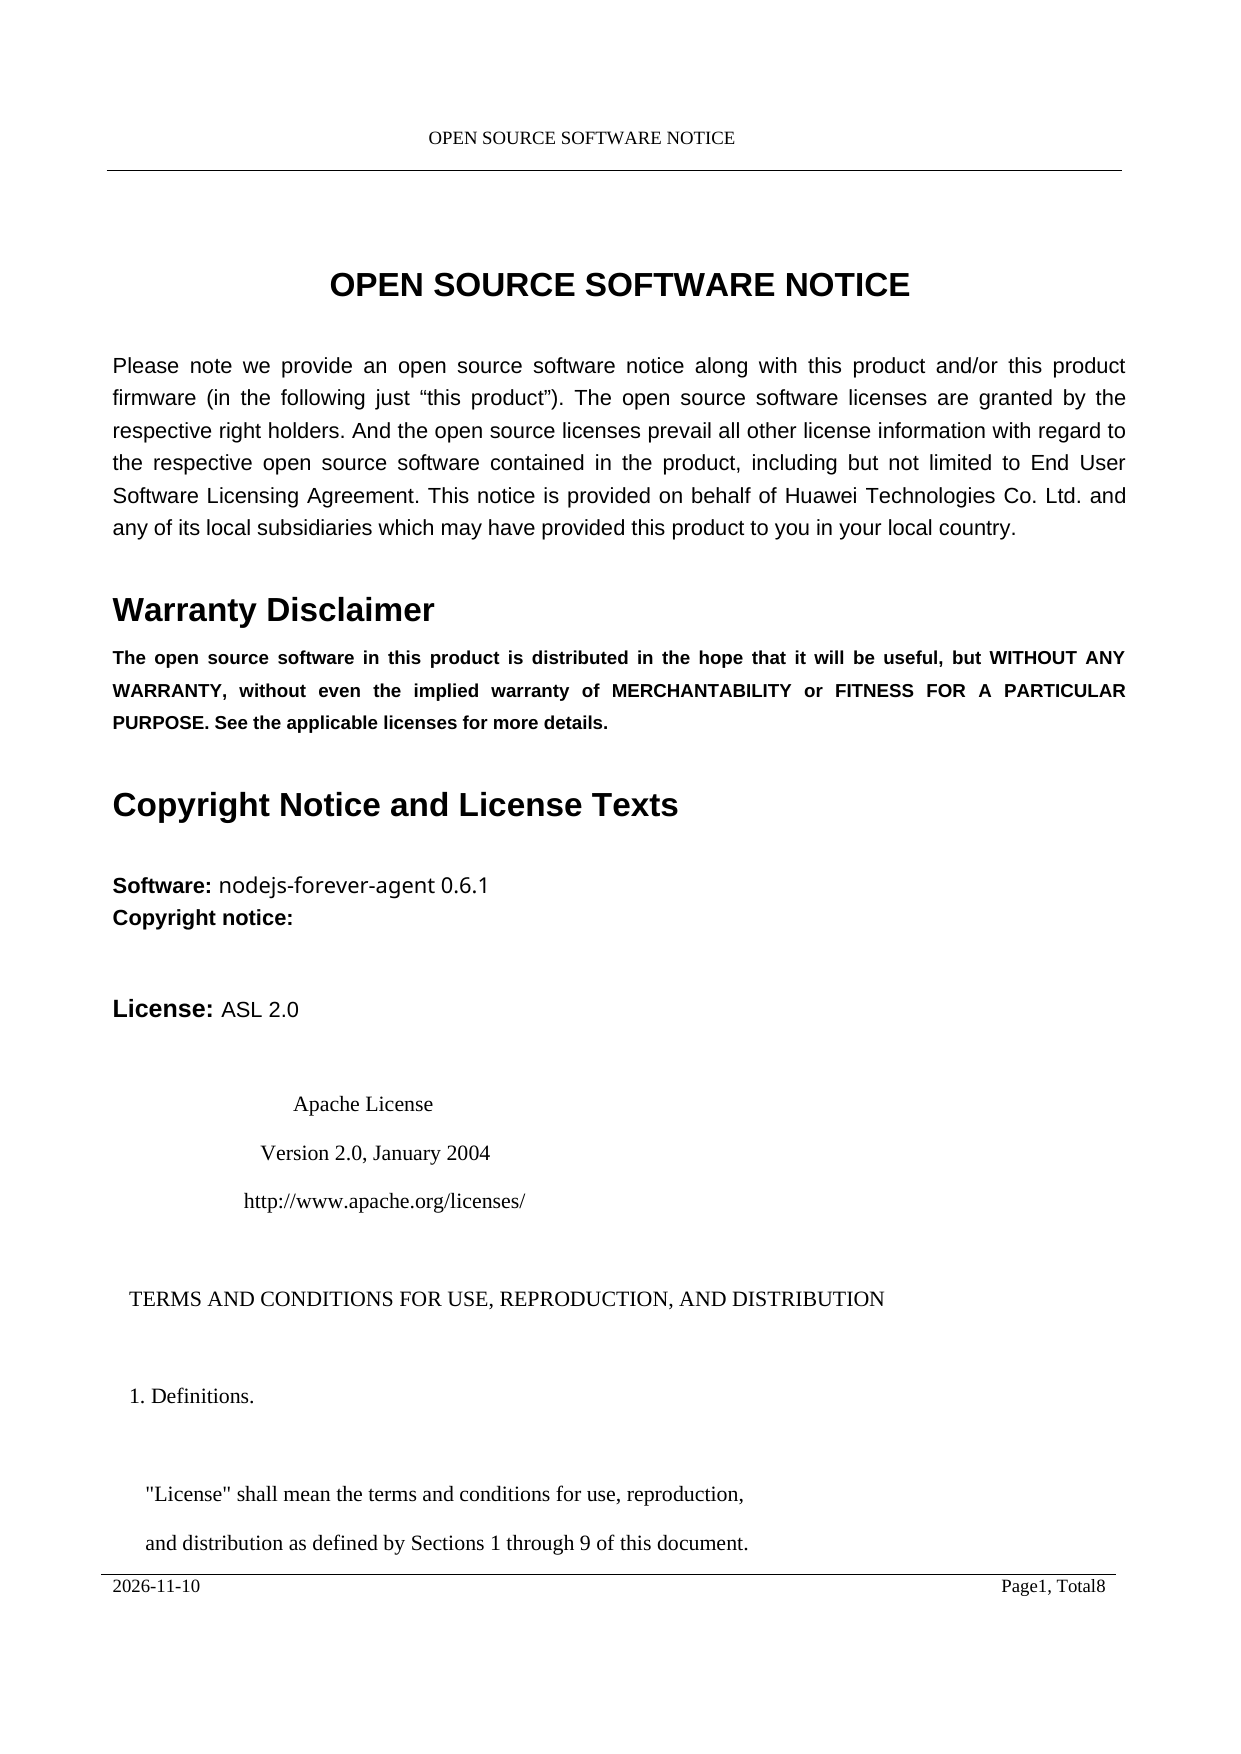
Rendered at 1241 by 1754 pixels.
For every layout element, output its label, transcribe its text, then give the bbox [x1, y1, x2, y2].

text Copyright notice: [112, 901, 1128, 934]
text OPEN SOURCE SOFTWARE NOTICE [112, 251, 1128, 316]
text Please note we provide an open source software notice along with this product and/or this product firmware (in the following just “this product”). The open source software licenses are granted by the respective right holders. And the open source licenses prevail all other license information with regard to the respective open source software contained in the product, including but not limited to End User Software Licensing Agreement. This notice is provided on behalf of Huawei Technologies Co. Ltd. and any of its local subsidiaries which may have provided this product to you in your local country. [112, 349, 1128, 544]
text Software: nodejs-forever-agent 0.6.1 [112, 869, 1128, 901]
text License: ASL 2.0 [112, 992, 1128, 1024]
text Warranty Disclaimer [112, 576, 1128, 641]
text Copyright Notice and License Texts [112, 771, 1128, 836]
text The open source software in this product is distributed in the hope that it will be useful, but WITHOUT ANY WARRANTY, without even the implied warranty of MERCHANTABILITY or FITNESS FOR A PARTICULAR PURPOSE. See the applicable licenses for more details. [112, 641, 1128, 739]
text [112, 1038, 1128, 1558]
